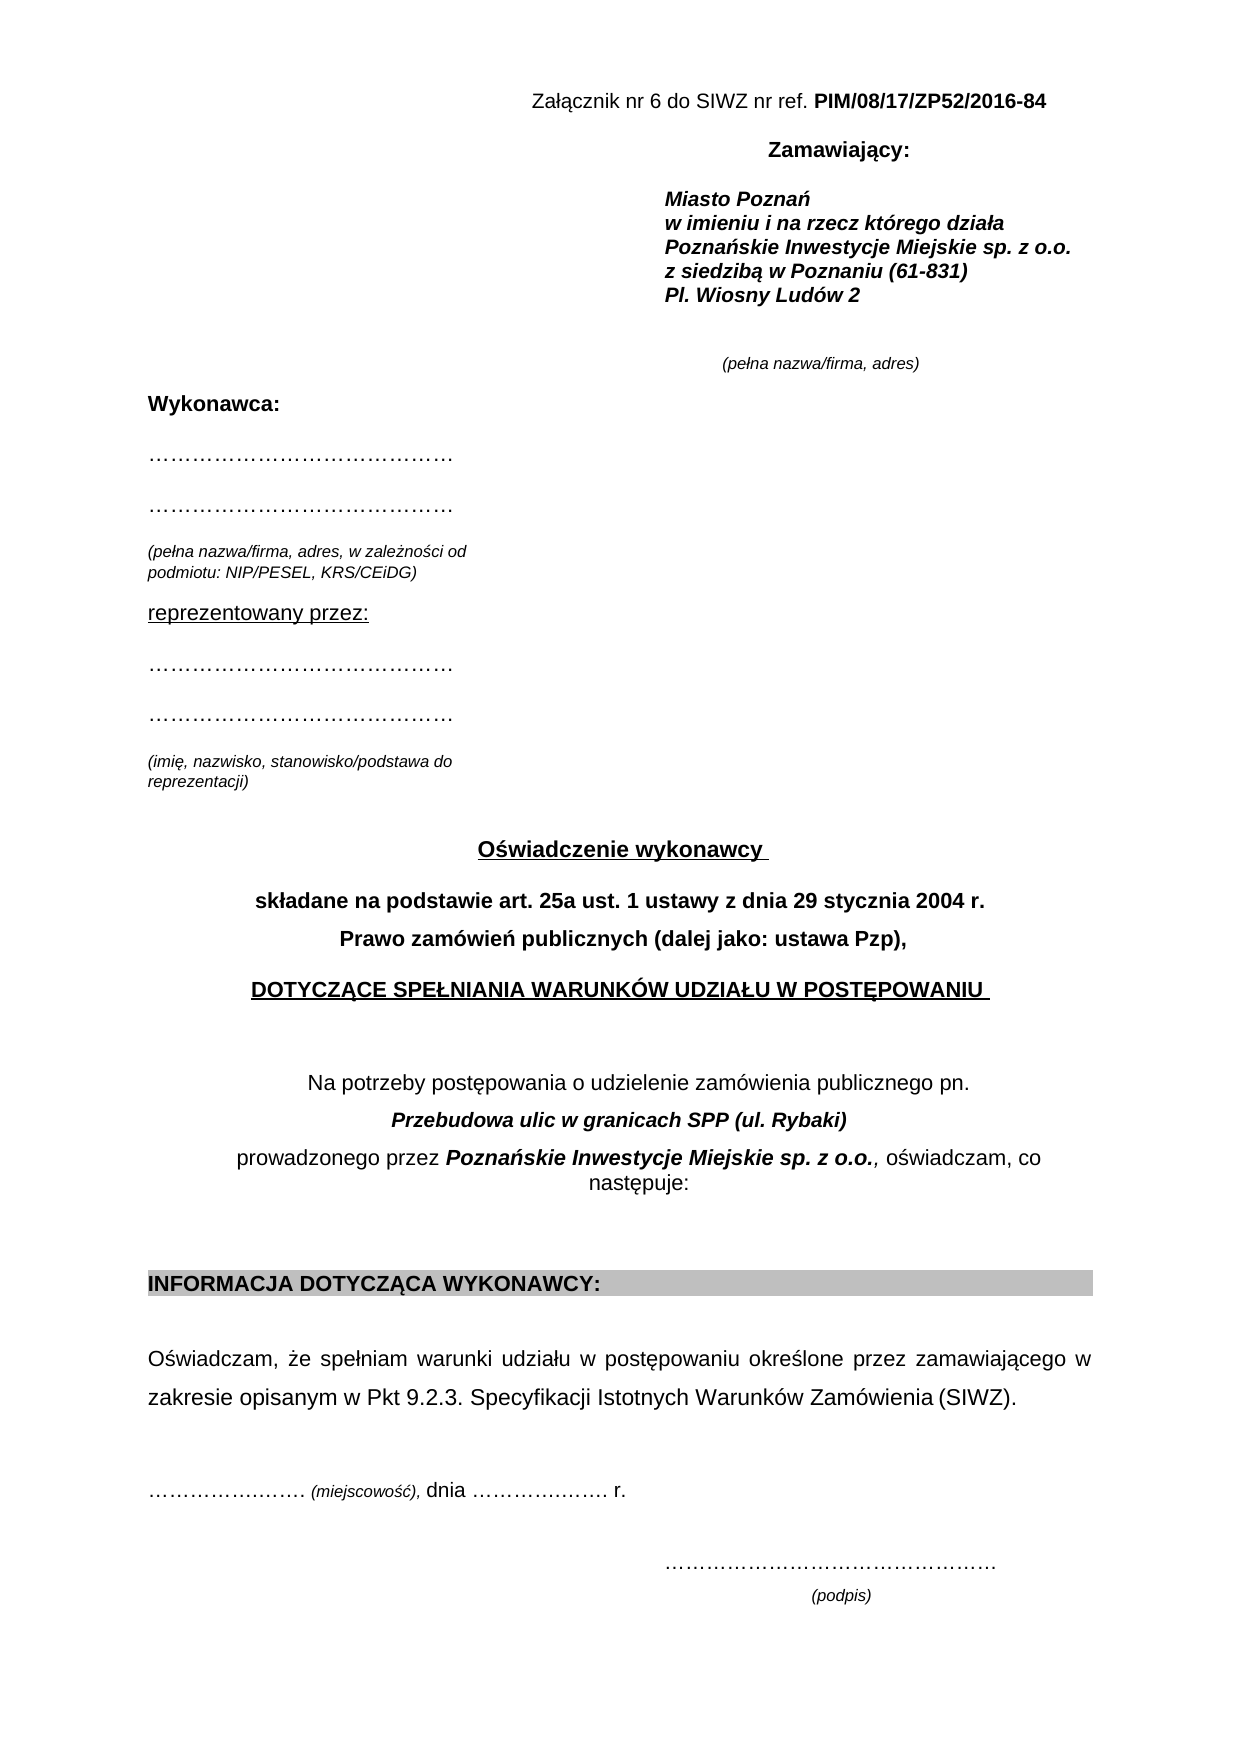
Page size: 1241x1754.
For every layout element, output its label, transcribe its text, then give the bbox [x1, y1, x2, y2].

text Miasto Poznań [664, 187, 1093, 211]
text z siedzibą w Poznaniu (61-831) [664, 259, 1093, 283]
text prowadzonego przez Poznańskie Inwestycje Miejskie sp. z o.o., oświadczam, co następuje: [185, 1144, 1093, 1195]
text ………………………………………………………………………… [148, 441, 472, 517]
text Na potrzeby postępowania o udzielenie zamówienia publicznego pn. [185, 1070, 1093, 1095]
text składane na podstawie art. 25a ust. 1 ustawy z dnia 29 stycznia 2004 r. [148, 888, 1093, 914]
text (podpis) [738, 1586, 1093, 1605]
text Pl. Wiosny Ludów 2 [664, 283, 1093, 307]
text (imię, nazwisko, stanowisko/podstawa do reprezentacji) [148, 751, 472, 791]
text Wykonawca: [148, 391, 1093, 416]
text Załącznik nr 6 do SIWZ nr ref. PIM/08/17/ZP52/2016-84 [532, 89, 1093, 113]
text (pełna nazwa/firma, adres) [148, 354, 1093, 373]
text reprezentowany przez: [148, 600, 1093, 625]
text ………………………………………… [148, 1550, 1093, 1574]
text w imieniu i na rzecz którego działa Poznańskie Inwestycje Miejskie sp. z o.o. [664, 211, 1093, 259]
text DOTYCZĄCE SPEŁNIANIA WARUNKÓW UDZIAŁU W POSTĘPOWANIU [148, 977, 1093, 1044]
text ………………………………………………………………………… [148, 651, 472, 726]
text Przebudowa ulic w granicach SPP (ul. Rybaki) [148, 1108, 1093, 1132]
text Oświadczam, że spełniam warunki udziału w postępowaniu określone przez zamawiającego w zakresie opisanym w Pkt 9.2.3. Specyfikacji Istotnych Warunków Zamówienia (SIWZ). [148, 1346, 1093, 1411]
text INFORMACJA DOTYCZĄCA WYKONAWCY: [148, 1270, 1093, 1296]
text …………….……. (miejscowość), dnia ………….……. r. [148, 1478, 1093, 1502]
text Zamawiający: [694, 137, 1093, 162]
text Prawo zamówień publicznych (dalej jako: ustawa Pzp), [148, 926, 1093, 951]
text Oświadczenie wykonawcy [148, 836, 1093, 863]
text (pełna nazwa/firma, adres, w zależności od podmiotu: NIP/PESEL, KRS/CEiDG) [148, 542, 472, 582]
